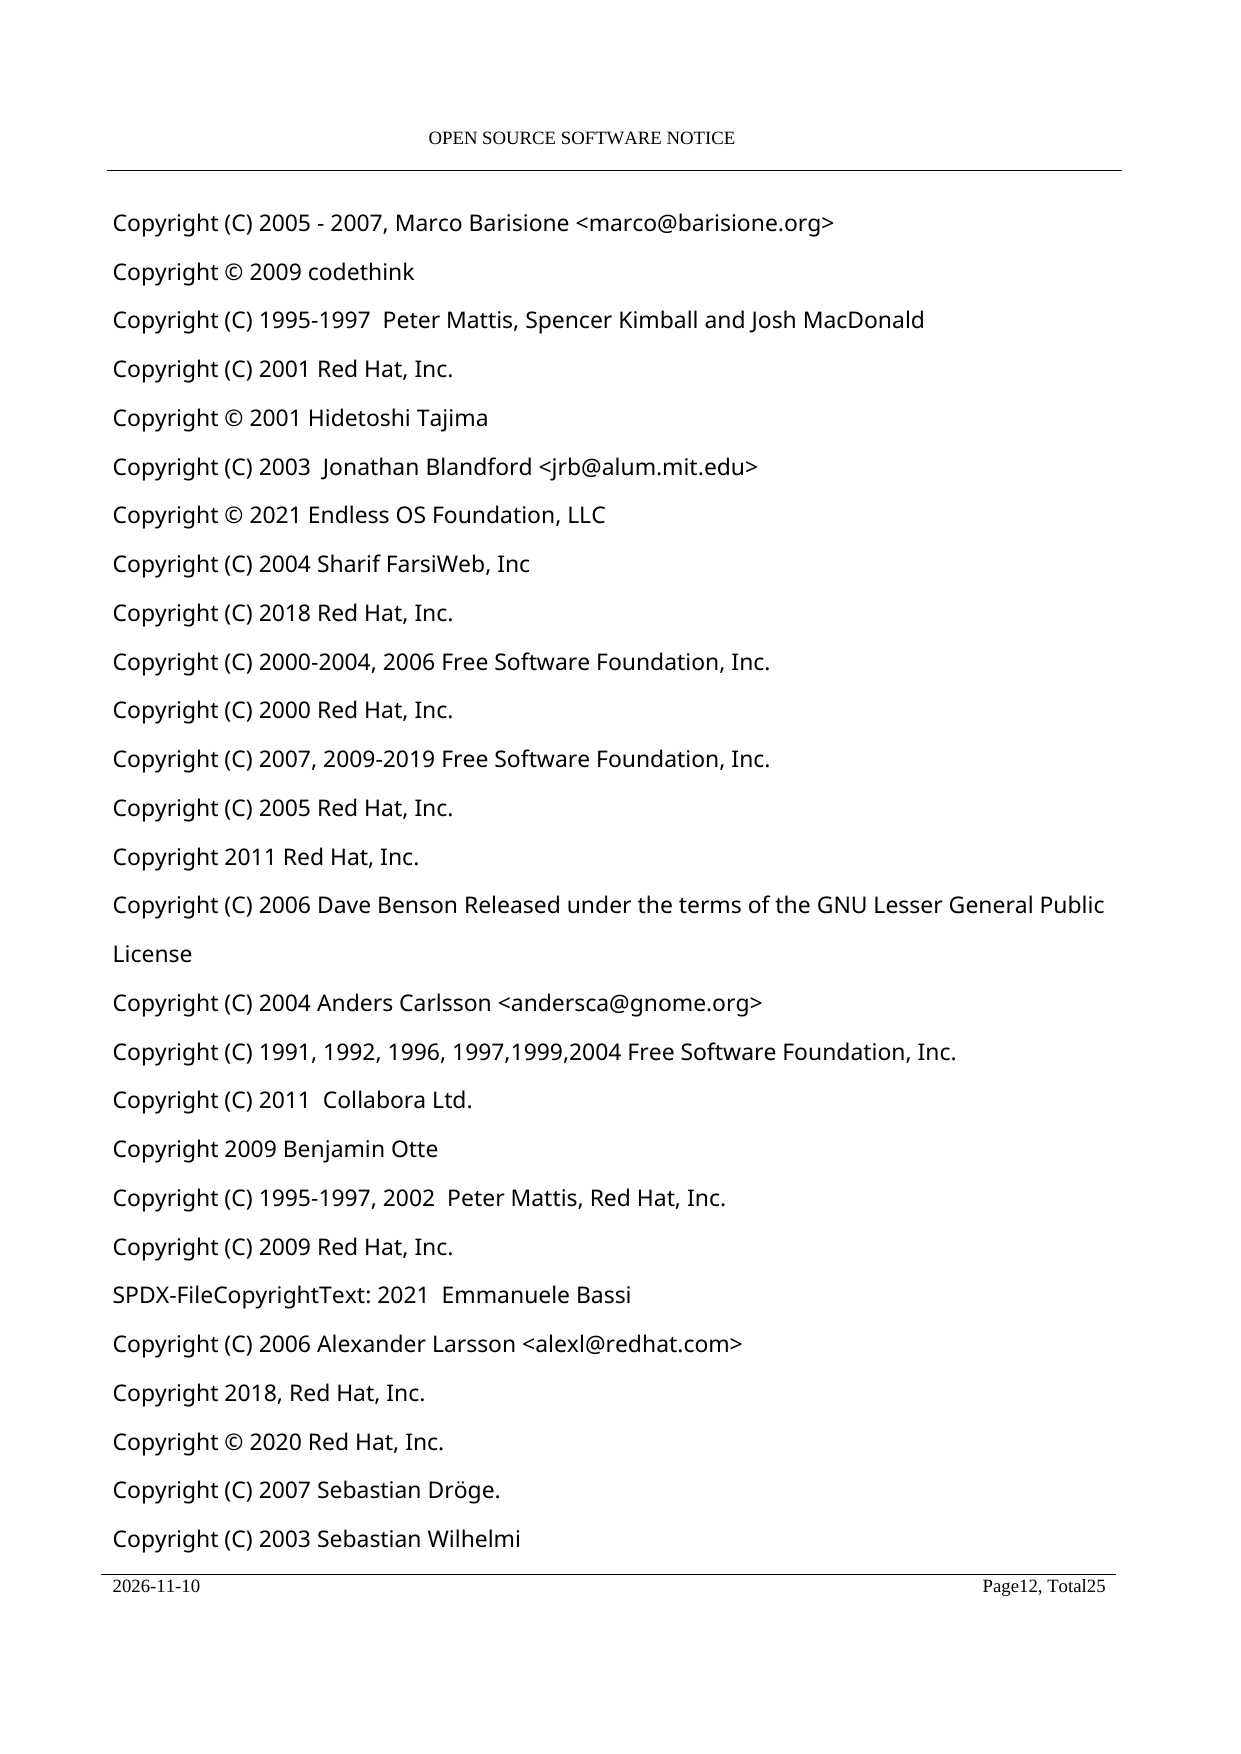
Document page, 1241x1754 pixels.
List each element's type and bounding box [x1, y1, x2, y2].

text [112, 206, 1128, 1555]
